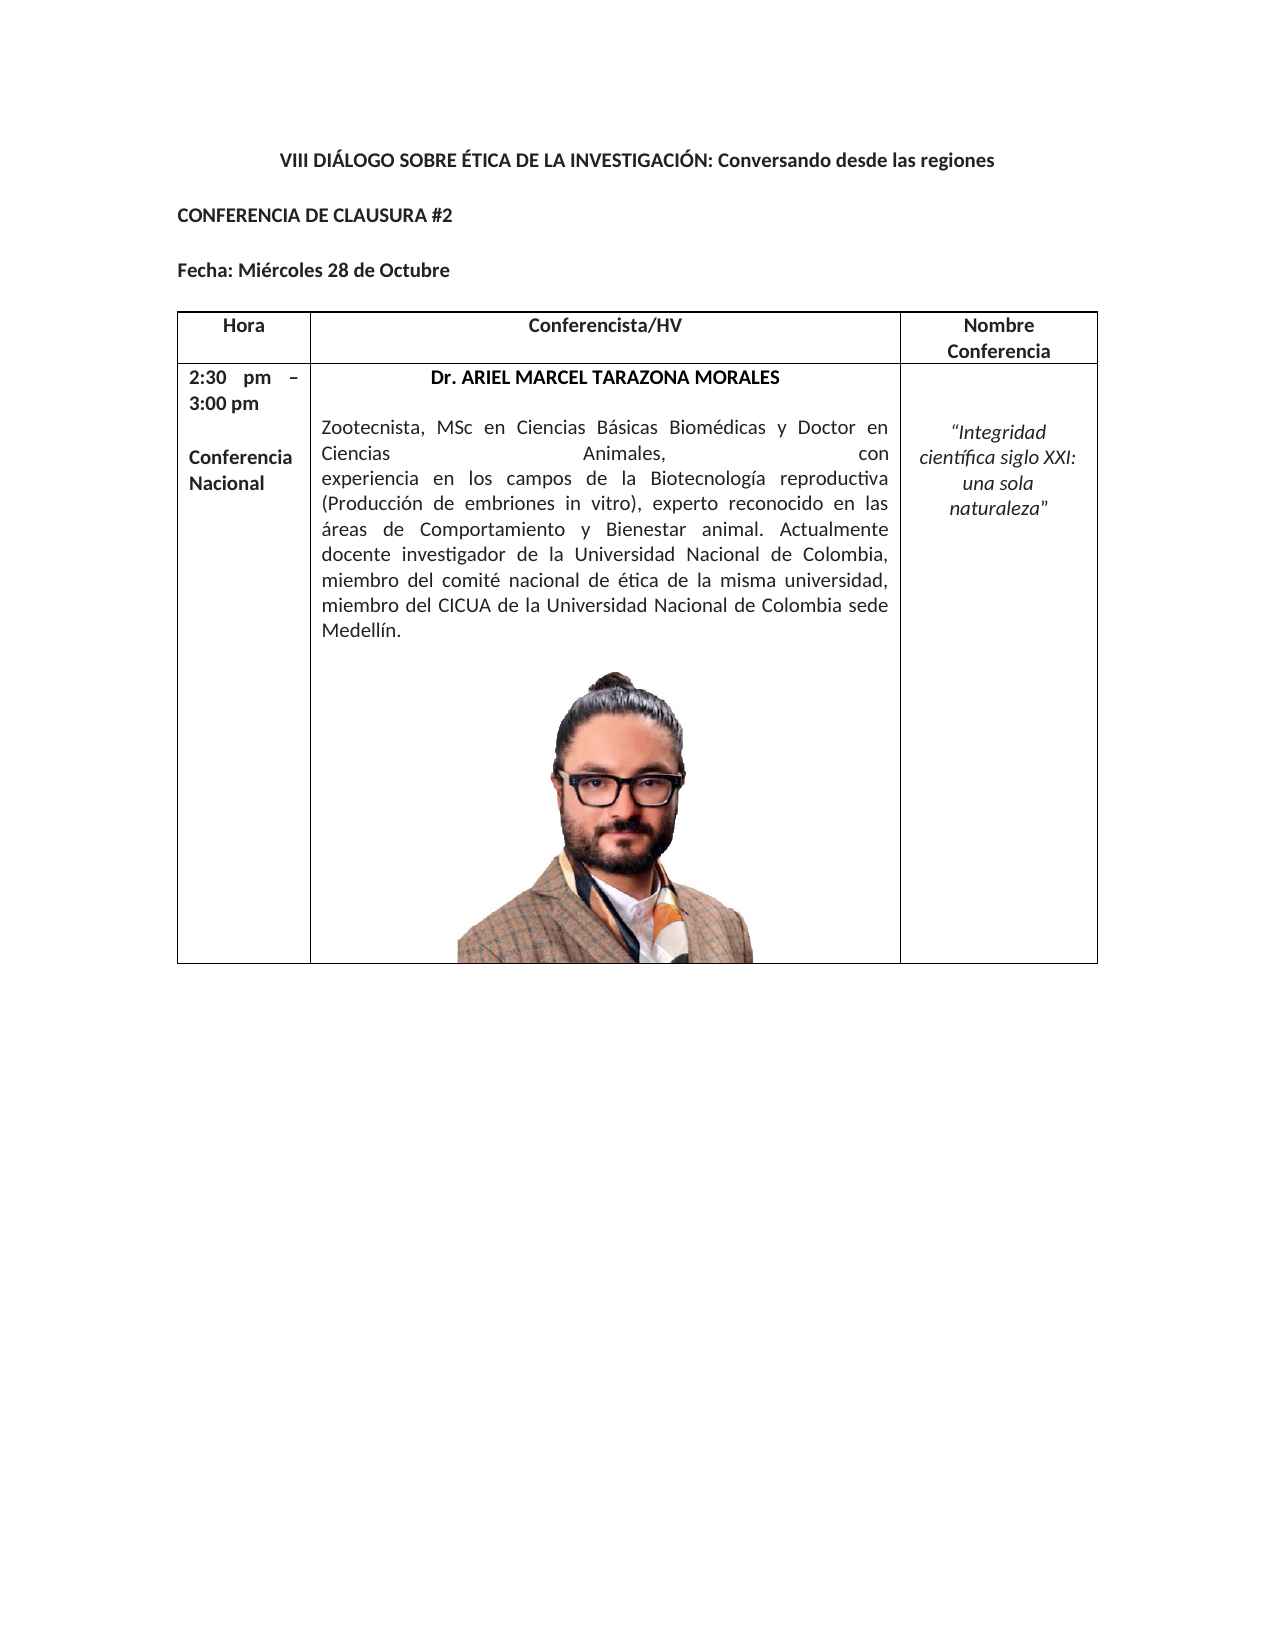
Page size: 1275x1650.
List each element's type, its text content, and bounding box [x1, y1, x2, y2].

table_cell “Integridad científica siglo XXI: una sola naturaleza” [901, 364, 1097, 963]
table_cell 2:30 pm – 3:00 pm Conferencia Nacional [178, 364, 310, 963]
text CONFERENCIA DE CLAUSURA #2 [177, 202, 1098, 228]
table_cell Dr. ARIEL MARCEL TARAZONA MORALES Zootecnista, MSc en Ciencias Básicas Biomédicas y Doctor en Ciencias Animales, con experiencia en los campos de la Biotecnología reproductiva (Producción de embriones in vitro), experto reconocido en las áreas de Comportamiento y Bienestar animal. Actualmente docente investigador de la Universidad Nacional de Colombia, miembro del comité nacional de ética de la misma universidad, miembro del CICUA de la Universidad Nacional de Colombia sede Medellín. [311, 364, 900, 963]
picture [457, 672, 754, 963]
table_header Hora [178, 313, 310, 363]
table_header Nombre Conferencia [901, 313, 1097, 363]
text VIII DIÁLOGO SOBRE ÉTICA DE LA INVESTIGACIÓN: Conversando desde las regiones [177, 148, 1098, 173]
table_header Conferencista/HV [311, 313, 900, 363]
text Fecha: Miércoles 28 de Octubre [177, 257, 1098, 282]
